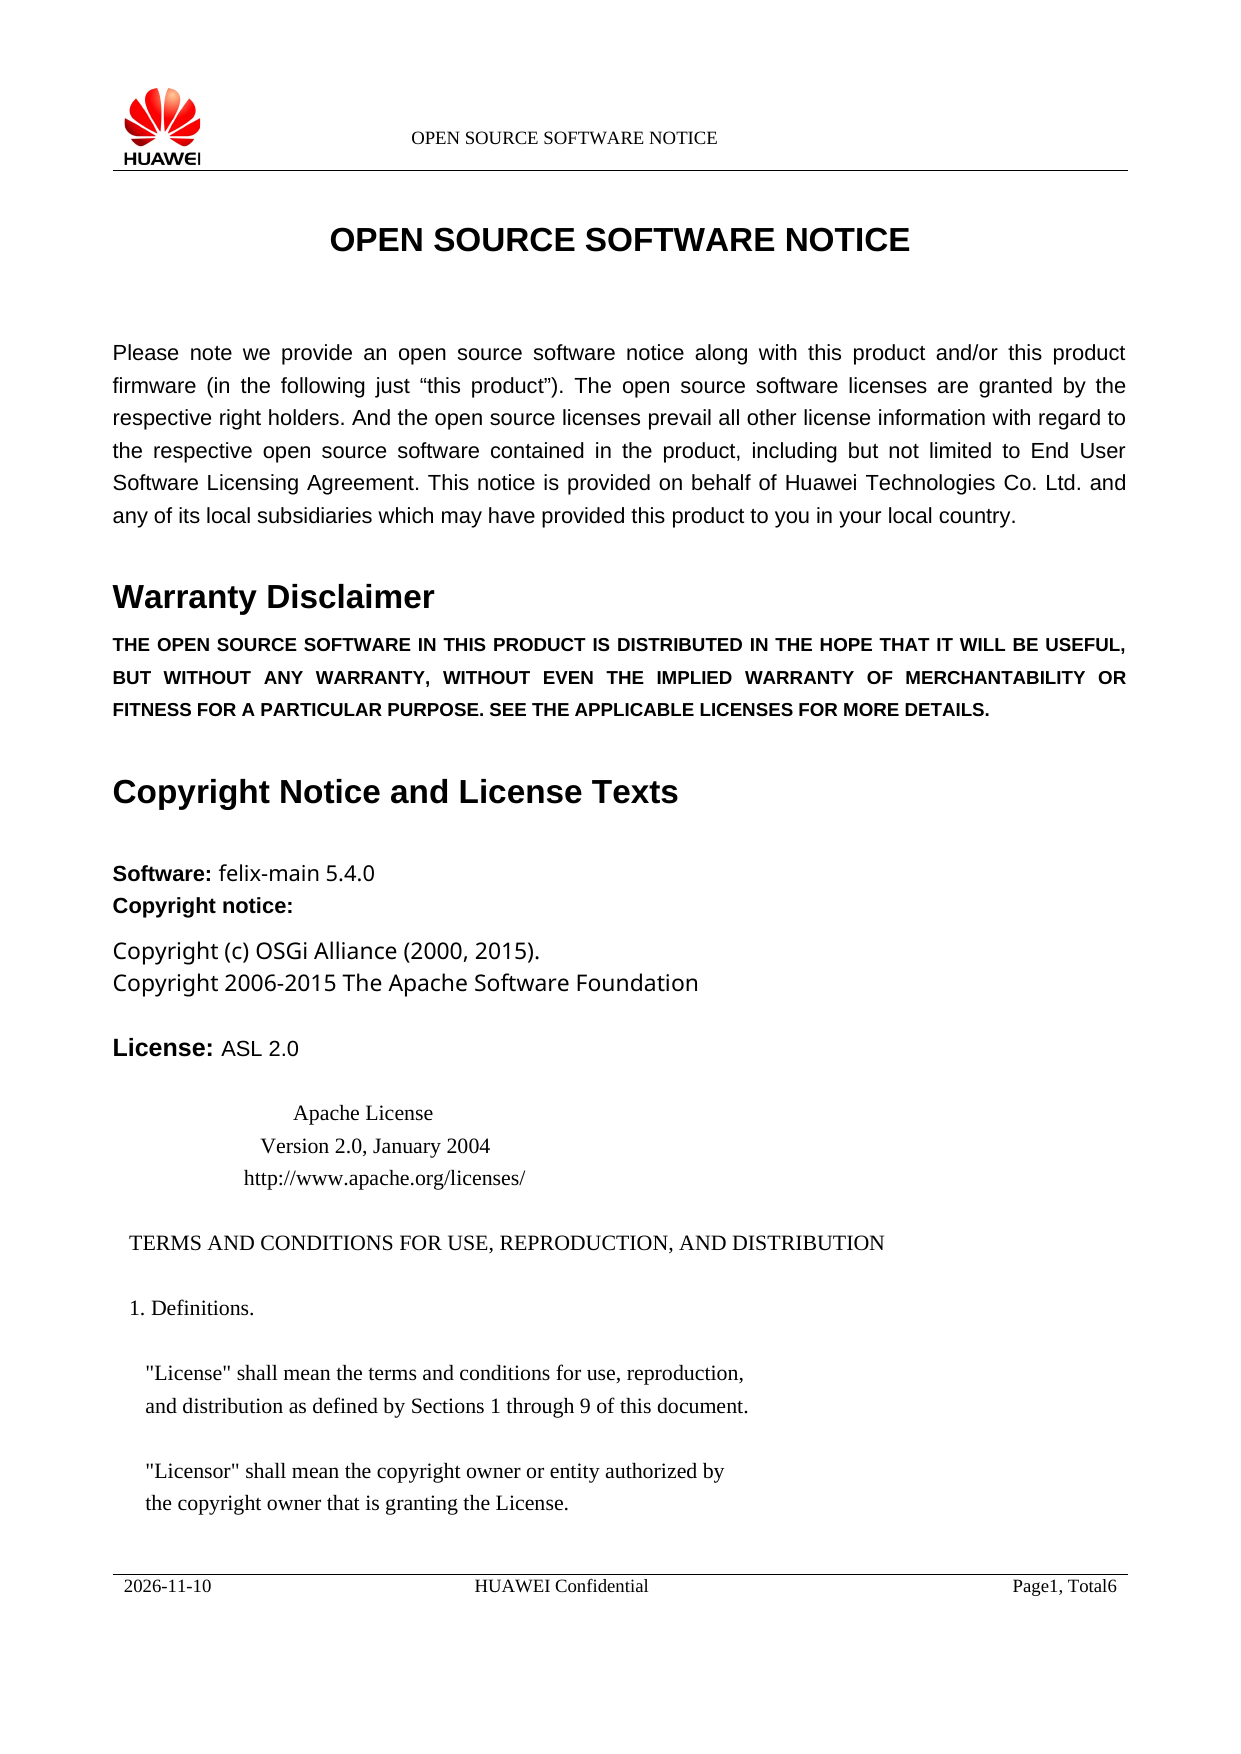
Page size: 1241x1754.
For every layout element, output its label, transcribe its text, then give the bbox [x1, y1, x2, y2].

picture [124, 88, 201, 165]
text OPEN SOURCE SOFTWARE NOTICE [112, 206, 1128, 271]
title Software: felix-main 5.4.0 [112, 856, 1128, 889]
text Please note we provide an open source software notice along with this product and/or this product firmware (in the following just “this product”). The open source software licenses are granted by the respective right holders. And the open source licenses prevail all other license information with regard to the respective open source software contained in the product, including but not limited to End User Software Licensing Agreement. This notice is provided on behalf of Huawei Technologies Co. Ltd. and any of its local subsidiaries which may have provided this product to you in your local country. [112, 336, 1128, 531]
text Copyright (c) OSGi Alliance (2000, 2015). Copyright 2006-2015 The Apache Software Foundation [112, 934, 1128, 1031]
text License: ASL 2.0 [112, 1031, 1128, 1064]
text Warranty Disclaimer [112, 564, 1128, 629]
text Copyright notice: [112, 889, 1128, 921]
text Copyright Notice and License Texts [112, 759, 1128, 824]
text The open source software in this product is distributed in the hope that it will be useful, but WITHOUT ANY WARRANTY, without even the implied warranty of MERCHANTABILITY or FITNESS FOR A PARTICULAR PURPOSE. See the applicable licenses for more details. [112, 629, 1128, 726]
